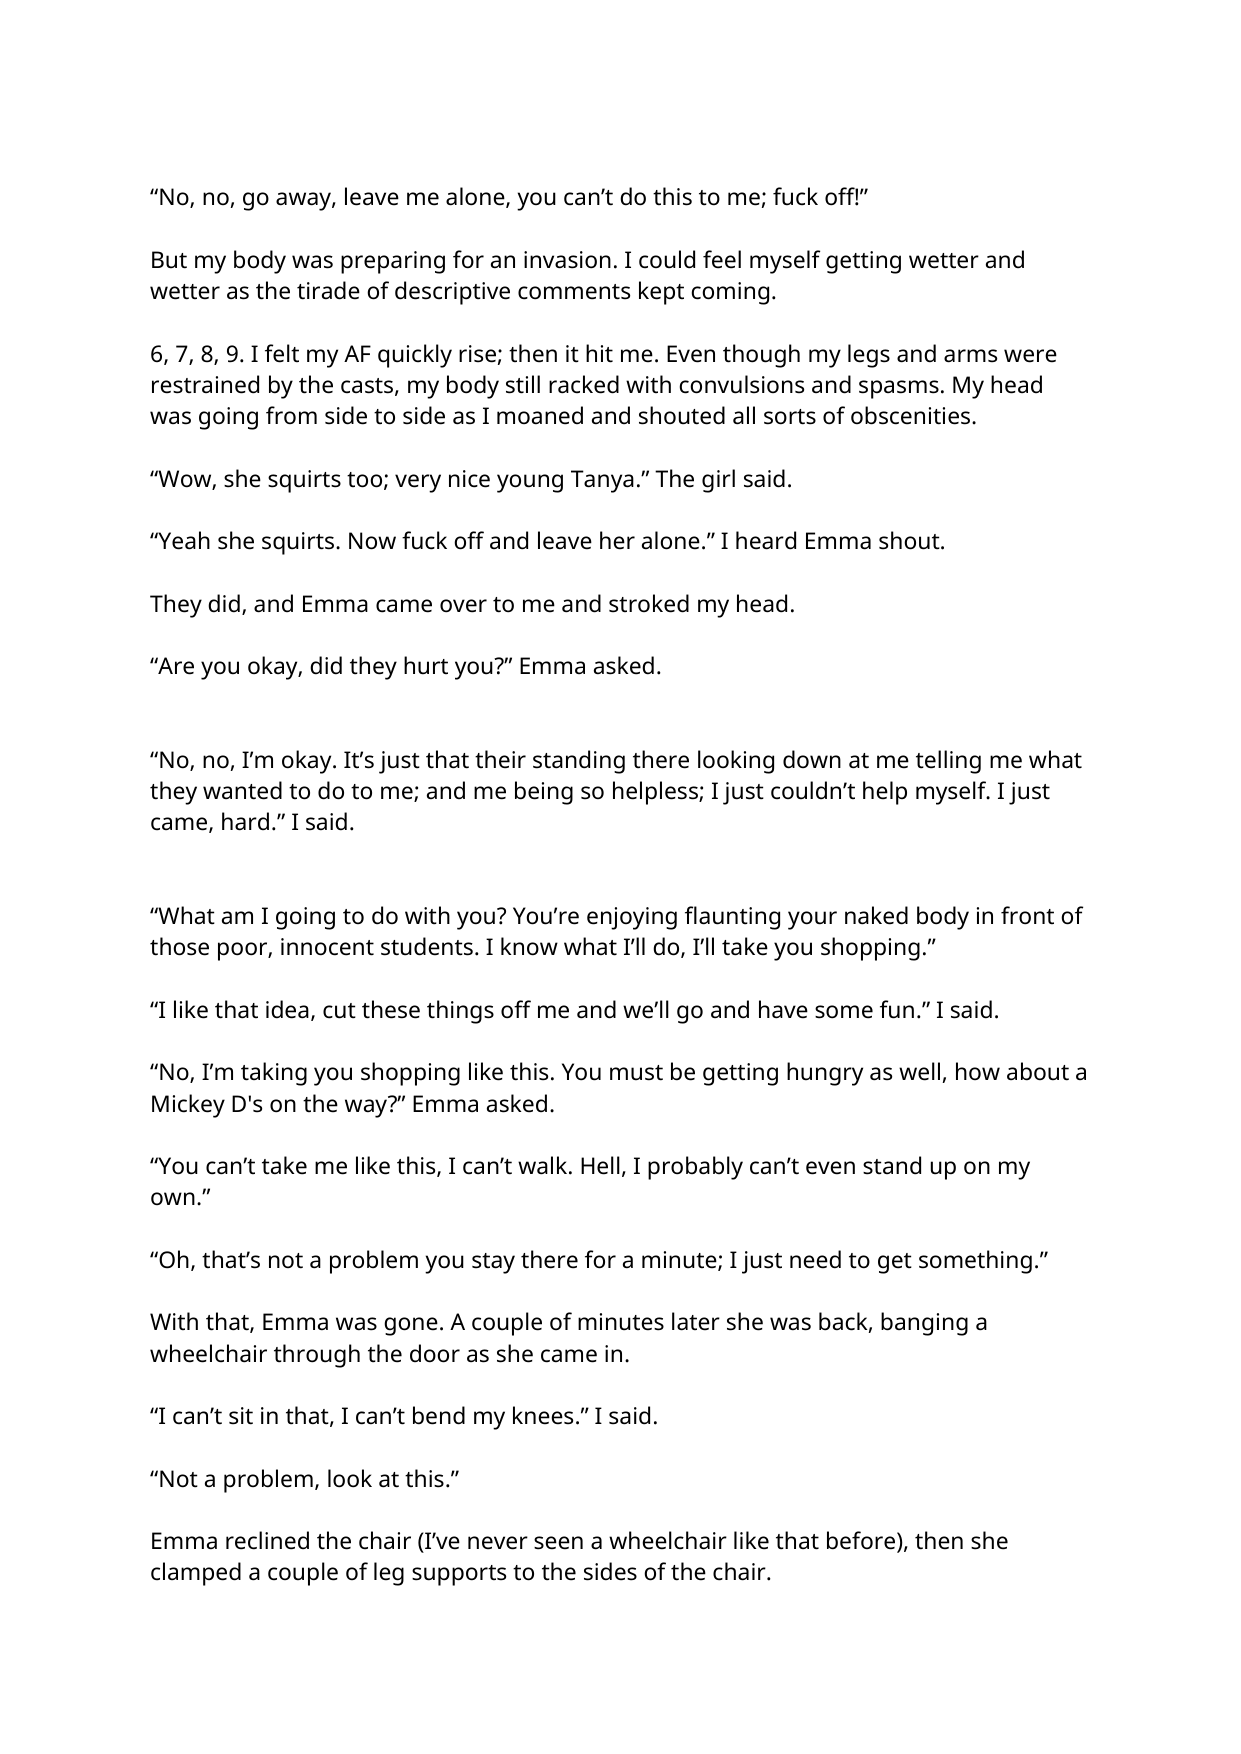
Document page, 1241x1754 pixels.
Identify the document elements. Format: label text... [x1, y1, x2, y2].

text Emma reclined the chair (I’ve never seen a wheelchair like that before), then she clamped a couple of leg supports to the sides of the chair. [150, 1525, 1090, 1587]
text But my body was preparing for an invasion. I could feel myself getting wetter and wetter as the tirade of descriptive comments kept coming. [150, 244, 1090, 306]
text “Oh, that’s not a problem you stay there for a minute; I just need to get something.” [150, 1244, 1090, 1275]
text “Not a problem, look at this.” [150, 1462, 1090, 1494]
text They did, and Emma came over to me and stroked my head. [150, 587, 1090, 619]
text “What am I going to do with you? You’re enjoying flaunting your naked body in front of those poor, innocent students. I know what I’ll do, I’ll take you shopping.” [150, 900, 1090, 962]
text “Are you okay, did they hurt you?” Emma asked. [150, 650, 1090, 681]
text “You can’t take me like this, I can’t walk. Hell, I probably can’t even stand up on my own.” [150, 1150, 1090, 1212]
text “Wow, she squirts too; very nice young Tanya.” The girl said. [150, 462, 1090, 494]
text “I can’t sit in that, I can’t bend my knees.” I said. [150, 1400, 1090, 1431]
text “Yeah she squirts. Now fuck off and leave her alone.” I heard Emma shout. [150, 525, 1090, 556]
text “I like that idea, cut these things off me and we’ll go and have some fun.” I said. [150, 994, 1090, 1025]
text “No, no, go away, leave me alone, you can’t do this to me; fuck off!” [150, 181, 1090, 212]
text With that, Emma was gone. A couple of minutes later she was back, banging a wheelchair through the door as she came in. [150, 1306, 1090, 1369]
text “No, no, I’m okay. It’s just that their standing there looking down at me telling me what they wanted to do to me; and me being so helpless; I just couldn’t help myself. I just came, hard.” I said. [150, 744, 1090, 837]
text “No, I’m taking you shopping like this. You must be getting hungry as well, how about a Mickey D's on the way?” Emma asked. [150, 1056, 1090, 1119]
text 6, 7, 8, 9. I felt my AF quickly rise; then it hit me. Even though my legs and arms were restrained by the casts, my body still racked with convulsions and spasms. My head was going from side to side as I moaned and shouted all sorts of obscenities. [150, 337, 1090, 431]
